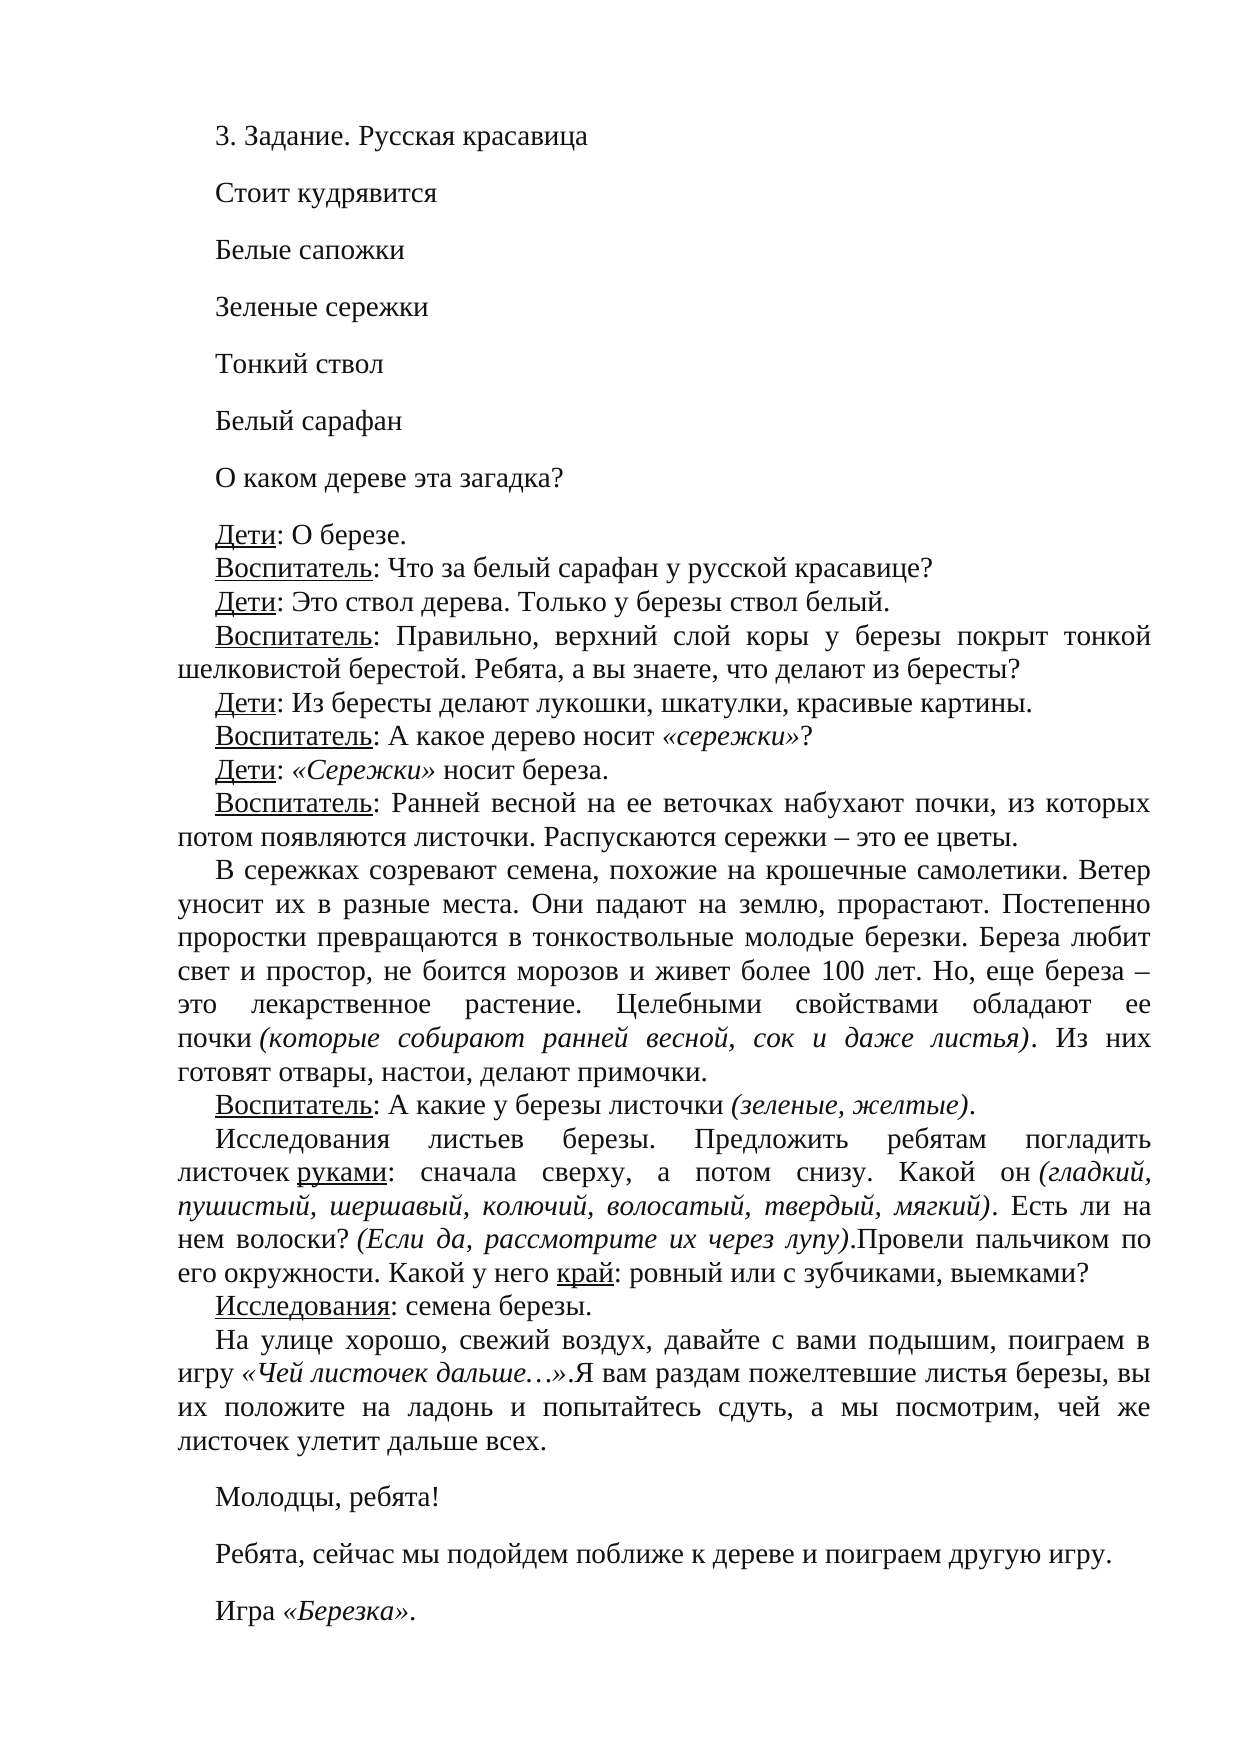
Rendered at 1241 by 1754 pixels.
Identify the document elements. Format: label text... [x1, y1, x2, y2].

text В сережках созревают семена, похожие на крошечные самолетики. Ветер уносит их в разные места. Они падают на землю, прорастают. Постепенно проростки превращаются в тонкоствольные молодые березки. Береза любит свет и простор, не боится морозов и живет более 100 лет. Но, еще береза – это лекарственное растение. Целебными свойствами обладают ее почки (которые собирают ранней весной, сок и даже листья). Из них готовят отвары, настои, делают примочки. [177, 852, 1152, 1087]
text 3. Задание. Русская красавица [177, 118, 1152, 152]
text О каком дереве эта загадка? [177, 460, 1152, 493]
text Молодцы, ребята! [177, 1479, 1152, 1513]
text Исследования листьев березы. Предложить ребятам погладить листочек руками: сначала сверху, а потом снизу. Какой он (гладкий, пушистый, шершавый, колючий, волосатый, твердый, мягкий). Есть ли на нем волоски? (Если да, рассмотрите их через лупу).Провели пальчиком по его окружности. Какой у него край: ровный или с зубчиками, выемками? [177, 1121, 1152, 1288]
text Воспитатель: Ранней весной на ее веточках набухают почки, из которых потом появляются листочки. Распускаются сережки – это ее цветы. [177, 785, 1152, 852]
text Воспитатель: Правильно, верхний слой коры у березы покрыт тонкой шелковистой берестой. Ребята, а вы знаете, что делают из бересты? [177, 618, 1152, 685]
text Тонкий ствол [177, 346, 1152, 379]
text Белые сапожки [177, 232, 1152, 266]
text Зеленые сережки [177, 289, 1152, 323]
text Белый сарафан [177, 403, 1152, 437]
text Дети: О березе. [177, 517, 1152, 551]
text Ребята, сейчас мы подойдем поближе к дереве и поиграем другую игру. [177, 1537, 1152, 1570]
text Дети: Это ствол дерева. Только у березы ствол белый. [177, 584, 1152, 618]
text Воспитатель: А какое дерево носит «сережки»? [177, 718, 1152, 752]
text Стоит кудрявится [177, 175, 1152, 209]
text На улице хорошо, свежий воздух, давайте с вами подышим, поиграем в игру «Чей листочек дальше…».Я вам раздам пожелтевшие листья березы, вы их положите на ладонь и попытайтесь сдуть, а мы посмотрим, чей же листочек улетит дальше всех. [177, 1322, 1152, 1456]
text Игра «Березка». [177, 1593, 1152, 1627]
text Исследования: семена березы. [177, 1288, 1152, 1322]
text Воспитатель: А какие у березы листочки (зеленые, желтые). [177, 1087, 1152, 1121]
text Дети: «Сережки» носит береза. [177, 752, 1152, 785]
text Воспитатель: Что за белый сарафан у русской красавице? [177, 551, 1152, 584]
text Дети: Из бересты делают лукошки, шкатулки, красивые картины. [177, 685, 1152, 718]
